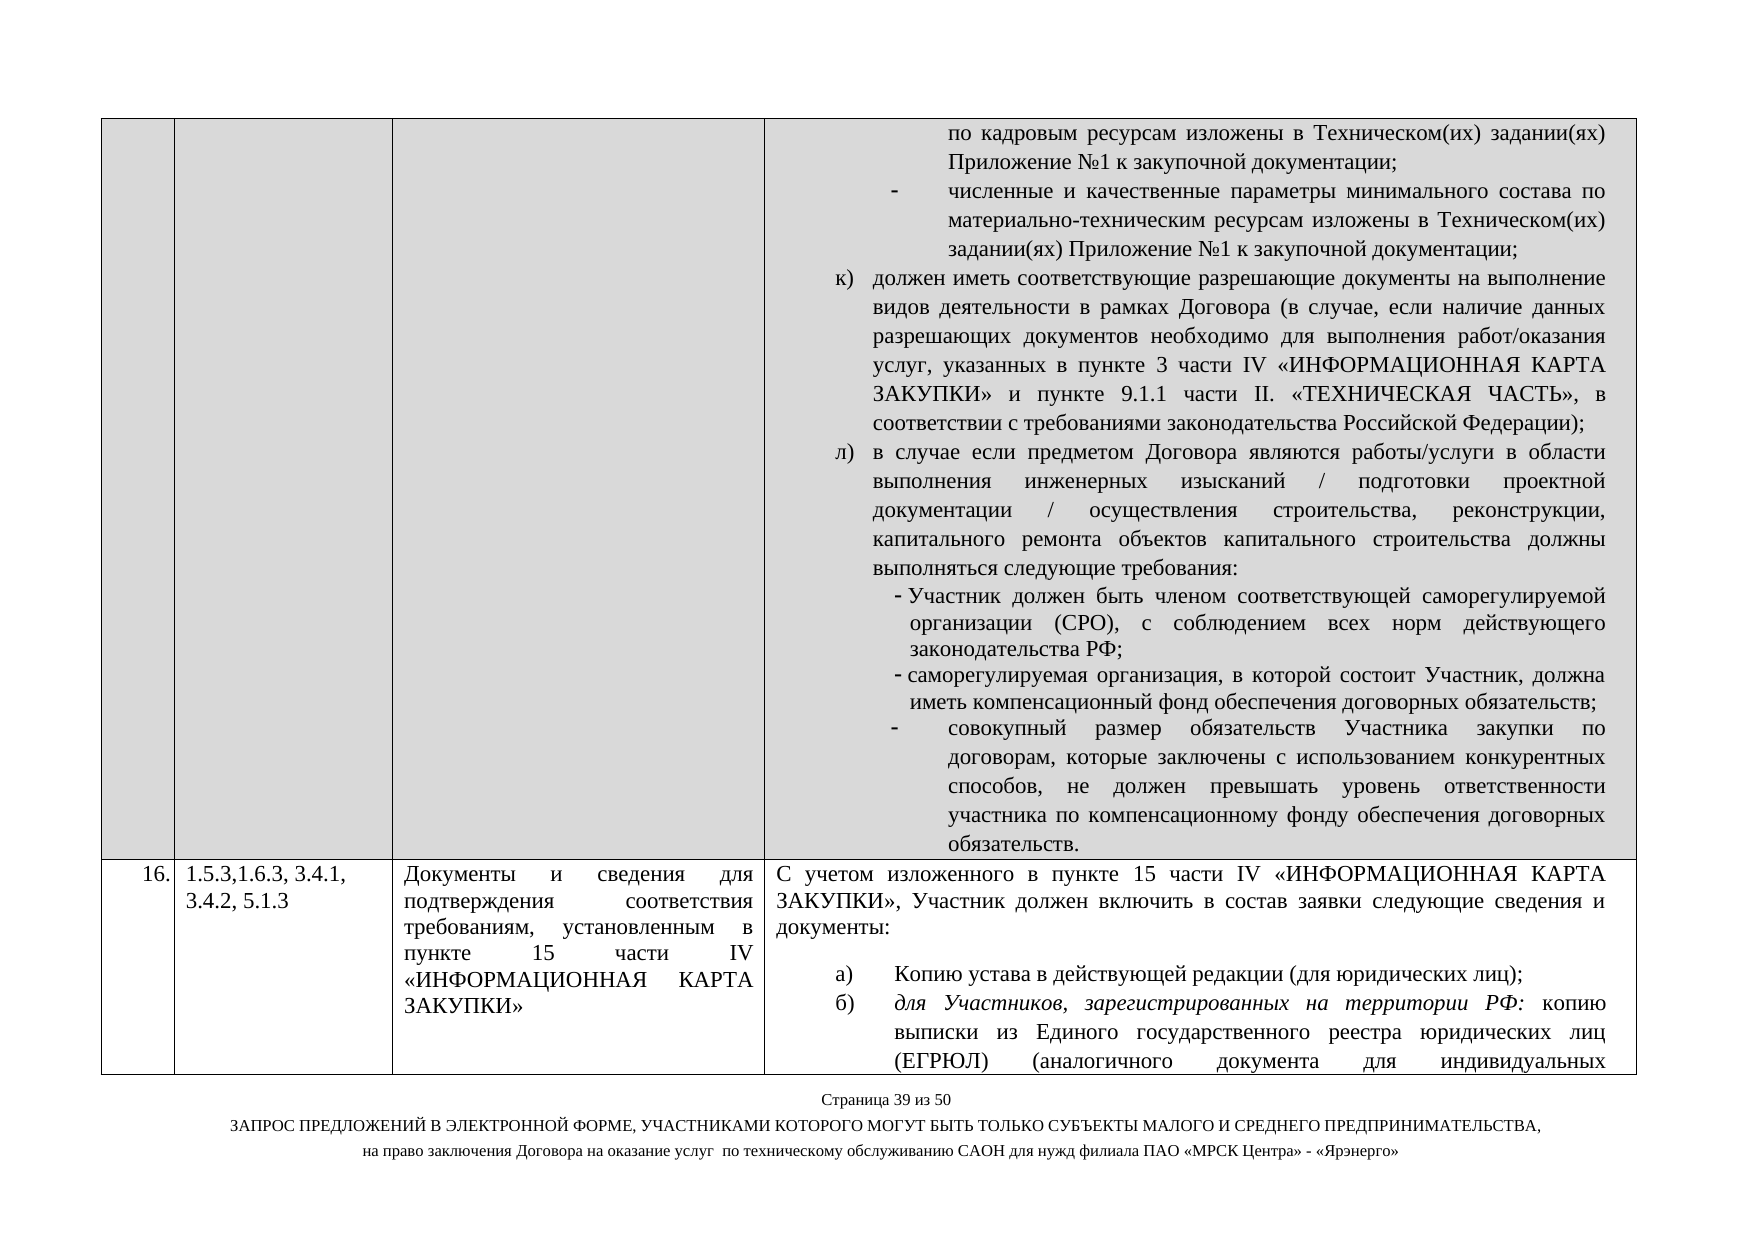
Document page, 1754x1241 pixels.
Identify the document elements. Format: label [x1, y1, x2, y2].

table_cell [102, 119, 174, 859]
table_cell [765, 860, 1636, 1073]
table_cell [102, 860, 174, 1073]
table_cell [175, 860, 392, 1073]
table_cell [175, 119, 392, 859]
table_cell [393, 119, 764, 859]
table_cell [393, 860, 764, 1073]
table_cell [765, 119, 1636, 859]
